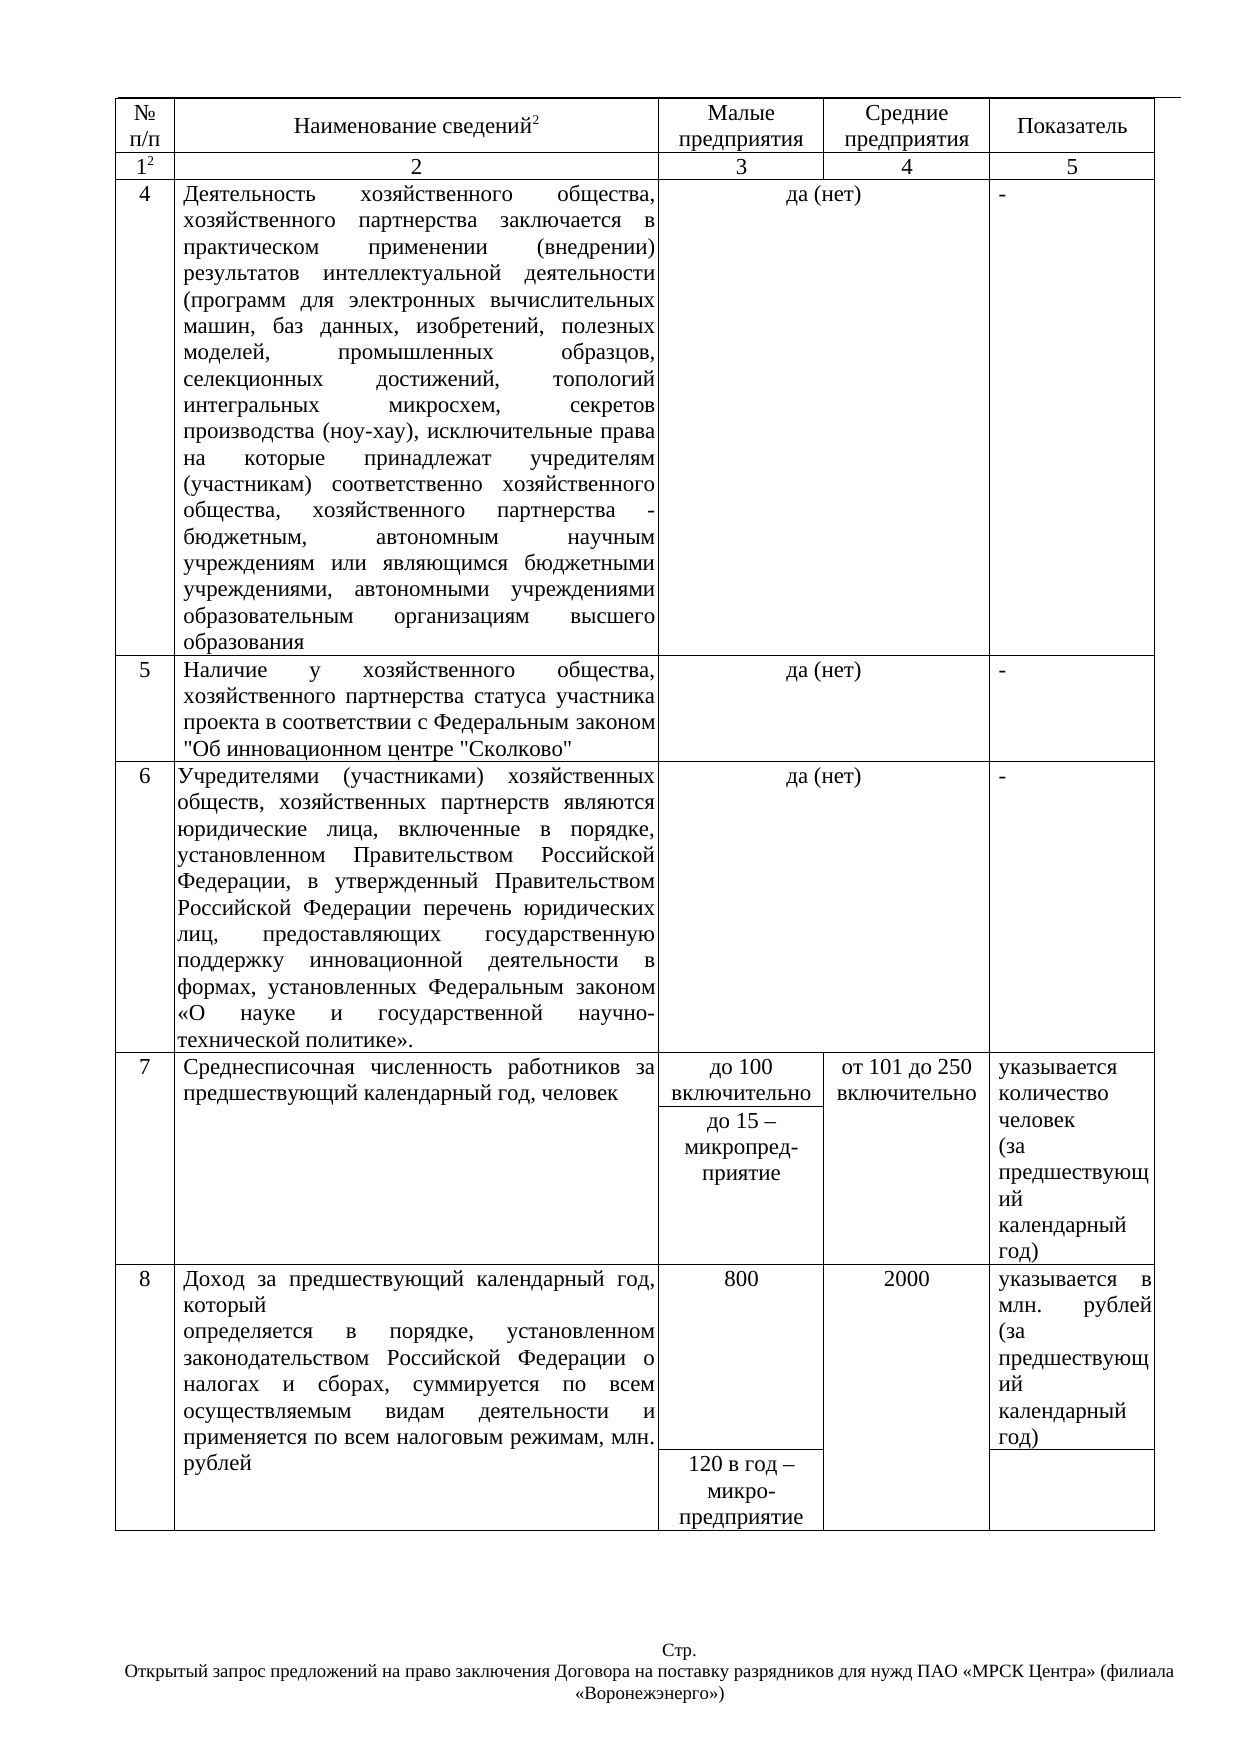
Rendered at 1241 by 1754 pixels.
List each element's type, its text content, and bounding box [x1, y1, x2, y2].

table_cell Наличие у хозяйственного общества, хозяйственного партнерства статуса участника проекта в соответствии с Федеральным законом "Об инновационном центре "Сколково" [175, 656, 658, 761]
table_cell Деятельность хозяйственного общества, хозяйственного партнерства заключается в практическом применении (внедрении) результатов интеллектуальной деятельности (программ для электронных вычислительных машин, баз данных, изобретений, полезных моделей, промышленных образцов, селекционных достижений, топологий интегральных микросхем, секретов производства (ноу-хау), исключительные права на которые принадлежат учредителям (участникам) соответственно хозяйственного общества, хозяйственного партнерства - бюджетным, автономным научным учреждениям или являющимся бюджетными учреждениями, автономными учреждениями образовательным организациям высшего образования [175, 180, 658, 654]
table_cell 4 [116, 180, 174, 654]
table_cell от 101 до 250 включительно [824, 1053, 989, 1264]
table_cell да (нет) [659, 180, 989, 654]
table_cell да (нет) [659, 762, 989, 1052]
table_cell указывается в млн. рублей (за предшествующий календарный год) [990, 1265, 1154, 1449]
table_cell 4 [824, 153, 989, 179]
table_cell - [990, 656, 1154, 761]
table_cell до 15 – микропредприятие [659, 1107, 823, 1264]
table_cell да (нет) [659, 656, 989, 761]
table_header № п/п [116, 99, 174, 152]
table_header Наименование сведений2 [175, 99, 658, 152]
table_cell 7 [116, 1053, 174, 1264]
table_cell 2000 [824, 1265, 989, 1529]
table_cell 5 [116, 656, 174, 761]
table_cell - [990, 180, 1154, 654]
table_cell 8 [116, 1265, 174, 1529]
table_cell Доход за предшествующий календарный год, который определяется в порядке, установленном законодательством Российской Федерации о налогах и сборах, суммируется по всем осуществляемым видам деятельности и применяется по всем налоговым режимам, млн. рублей [175, 1265, 658, 1529]
table_cell до 100 включительно [659, 1053, 823, 1106]
table_cell 5 [990, 153, 1154, 179]
table_cell 12 [116, 153, 174, 179]
table_cell - [990, 762, 1154, 1052]
table_cell Учредителями (участниками) хозяйственных обществ, хозяйственных партнерств являются юридические лица, включенные в порядке, установленном Правительством Российской Федерации, в утвержденный Правительством Российской Федерации перечень юридических лиц, предоставляющих государственную поддержку инновационной деятельности в формах, установленных Федеральным законом «О науке и государственной научно-технической политике». [175, 762, 658, 1052]
table_header Малые предприятия [659, 99, 823, 152]
table_cell [990, 1450, 1154, 1529]
table_header Показатель [990, 99, 1154, 152]
table_cell 800 [659, 1265, 823, 1449]
table_cell Среднесписочная численность работников за предшествующий календарный год, человек [175, 1053, 658, 1264]
table_header Средние предприятия [824, 99, 989, 152]
table_cell 2 [175, 153, 658, 179]
table_cell указывается количество человек (за предшествующий календарный год) [990, 1053, 1154, 1264]
table_cell 120 в год – микропредприятие [659, 1450, 823, 1529]
table_cell 6 [116, 762, 174, 1052]
table_cell 3 [659, 153, 823, 179]
